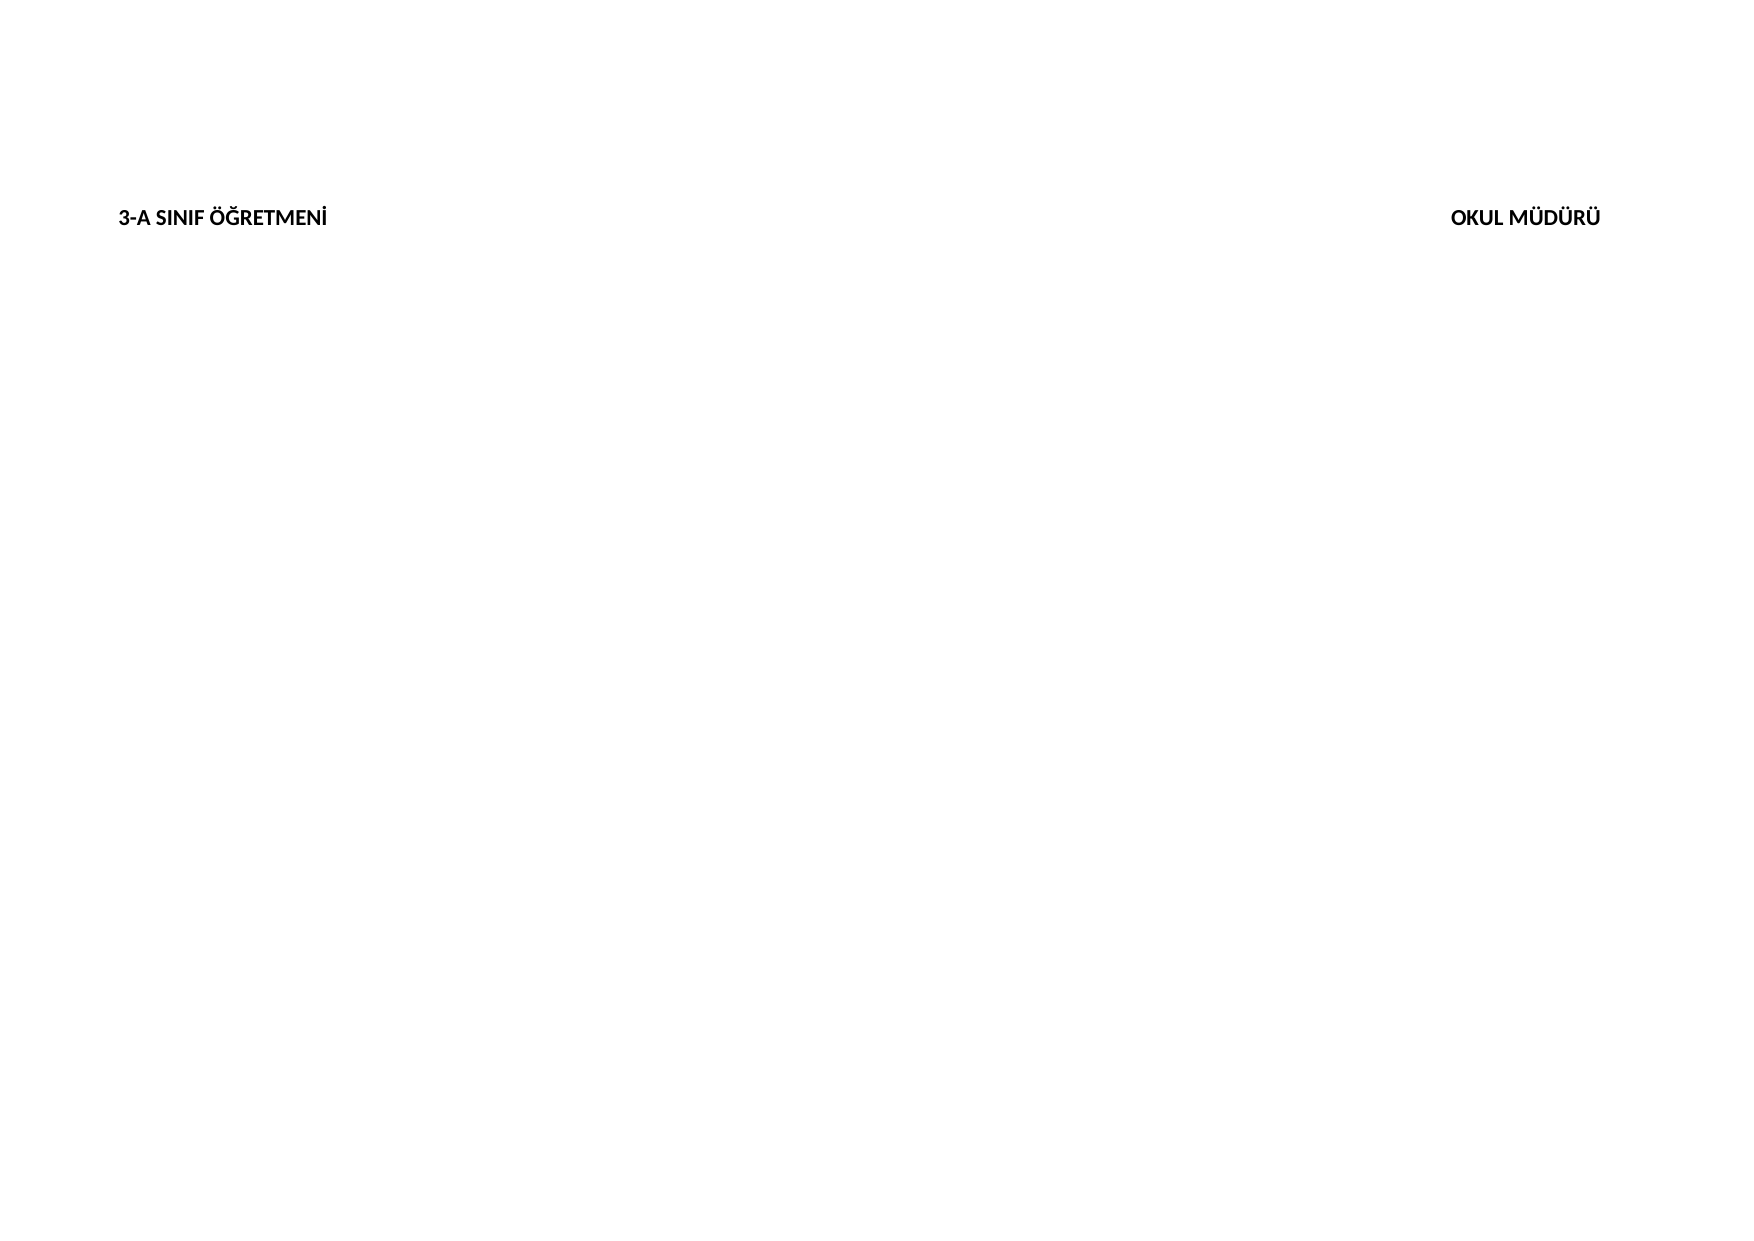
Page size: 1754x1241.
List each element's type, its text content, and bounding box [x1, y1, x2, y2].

text 3-A SINIF ÖĞRETMENİ OKUL MÜDÜRÜ [44, 203, 1665, 231]
